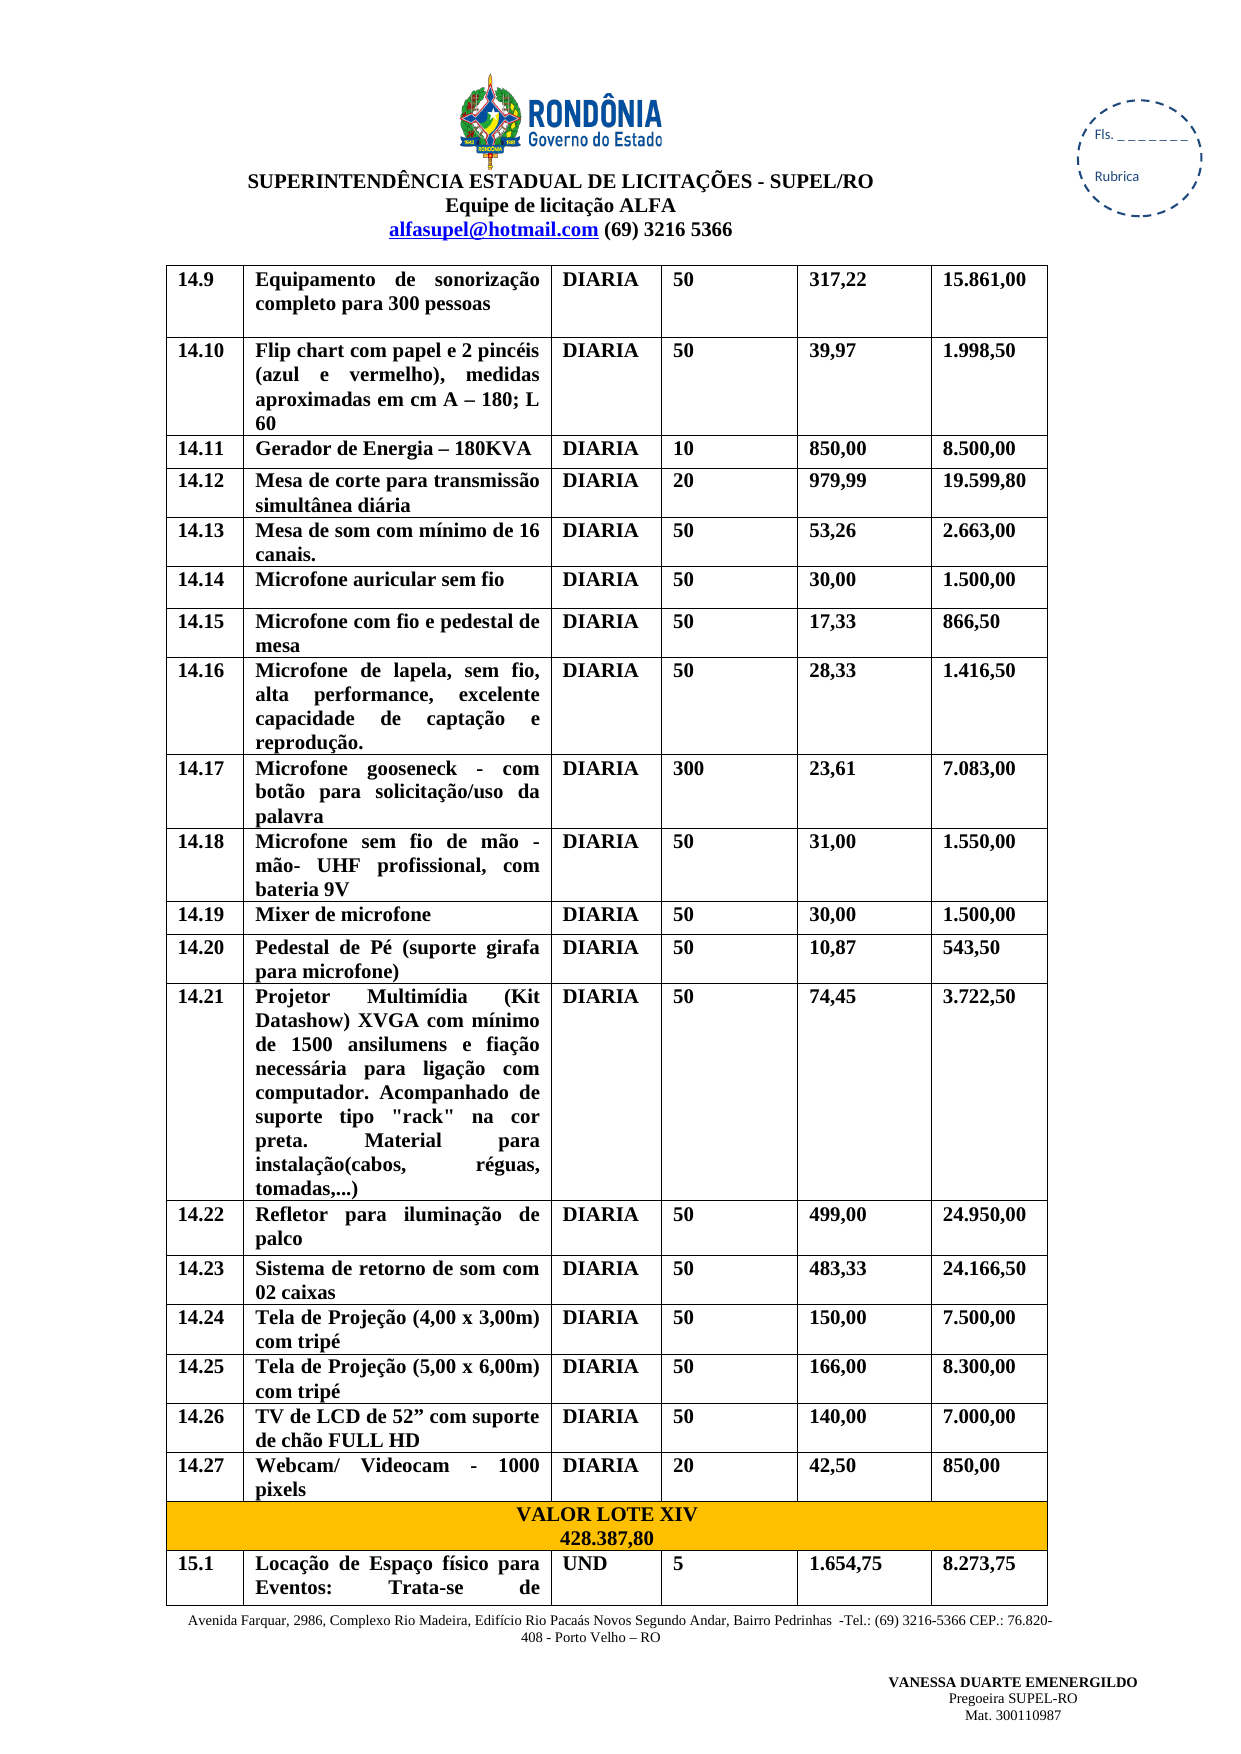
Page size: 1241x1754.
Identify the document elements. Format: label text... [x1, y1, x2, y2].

table_cell 50 [662, 266, 797, 337]
table_cell 14.12 [167, 469, 243, 517]
table_cell 50 [662, 1305, 797, 1353]
table_cell Gerador de Energia – 180KVA [244, 436, 551, 467]
picture [459, 73, 662, 170]
table_cell 50 [662, 567, 797, 608]
table_cell Microfone auricular sem fio [244, 567, 551, 608]
table_cell DIARIA [552, 984, 661, 1200]
table_cell 14.25 [167, 1355, 243, 1403]
table_cell Projetor Multimídia (Kit Datashow) XVGA com mínimo de 1500 ansilumens e fiação necessária para ligação com computador. Acompanhado de suporte tipo "rack" na cor preta. Material para instalação(cabos, réguas, tomadas,...) [244, 984, 551, 1200]
table_cell DIARIA [552, 518, 661, 566]
table_cell 14.17 [167, 755, 243, 828]
table_cell 39,97 [798, 338, 931, 434]
table_cell 30,00 [798, 567, 931, 608]
table_cell 1.998,50 [932, 338, 1047, 434]
table_cell 150,00 [798, 1305, 931, 1353]
table_cell 300 [662, 755, 797, 828]
table_cell DIARIA [552, 1256, 661, 1304]
table_cell TV de LCD de 52” com suporte de chão FULL HD [244, 1404, 551, 1452]
table_cell Tela de Projeção (4,00 x 3,00m) com tripé [244, 1305, 551, 1353]
table_cell DIARIA [552, 755, 661, 828]
table_cell 14.15 [167, 609, 243, 657]
table_cell 24.950,00 [932, 1201, 1047, 1255]
table_cell 50 [662, 984, 797, 1200]
table_cell 499,00 [798, 1201, 931, 1255]
table_cell Sistema de retorno de som com 02 caixas [244, 1256, 551, 1304]
table_cell 3.722,50 [932, 984, 1047, 1200]
table_cell DIARIA [552, 567, 661, 608]
table_cell 14.22 [167, 1201, 243, 1255]
table_cell 74,45 [798, 984, 931, 1200]
table_cell 166,00 [798, 1355, 931, 1403]
table_cell 30,00 [798, 902, 931, 934]
table_cell DIARIA [552, 1201, 661, 1255]
table_cell 7.083,00 [932, 755, 1047, 828]
table_cell Tela de Projeção (5,00 x 6,00m) com tripé [244, 1355, 551, 1403]
table_cell 14.20 [167, 935, 243, 983]
table_cell 50 [662, 518, 797, 566]
table_cell DIARIA [552, 829, 661, 901]
table_cell 24.166,50 [932, 1256, 1047, 1304]
table_cell 7.500,00 [932, 1305, 1047, 1353]
table_cell Mixer de microfone [244, 902, 551, 934]
table_cell 979,99 [798, 469, 931, 517]
table_cell DIARIA [552, 1355, 661, 1403]
table_cell 28,33 [798, 658, 931, 754]
table_cell 8.300,00 [932, 1355, 1047, 1403]
table_cell 850,00 [932, 1453, 1047, 1501]
table_cell Microfone de lapela, sem fio, alta performance, excelente capacidade de captação e reprodução. [244, 658, 551, 754]
table_cell 14.18 [167, 829, 243, 901]
table_cell DIARIA [552, 436, 661, 467]
table_cell 140,00 [798, 1404, 931, 1452]
table_cell 14.9 [167, 266, 243, 337]
table_cell 10 [662, 436, 797, 467]
table_cell 50 [662, 338, 797, 434]
table_cell 23,61 [798, 755, 931, 828]
table_cell 7.000,00 [932, 1404, 1047, 1452]
table_cell DIARIA [552, 469, 661, 517]
table_cell DIARIA [552, 902, 661, 934]
table_cell 8.500,00 [932, 436, 1047, 467]
table_cell 14.27 [167, 1453, 243, 1501]
table_cell DIARIA [552, 658, 661, 754]
table_cell Microfone com fio e pedestal de mesa [244, 609, 551, 657]
table_cell 1.500,00 [932, 902, 1047, 934]
table_cell 14.19 [167, 902, 243, 934]
table_cell Mesa de som com mínimo de 16 canais. [244, 518, 551, 566]
table_cell 50 [662, 1256, 797, 1304]
table_cell 50 [662, 609, 797, 657]
table_cell 543,50 [932, 935, 1047, 983]
table_cell Webcam/ Videocam - 1000 pixels [244, 1453, 551, 1501]
table_cell Flip chart com papel e 2 pincéis (azul e vermelho), medidas aproximadas em cm A – 180; L 60 [244, 338, 551, 434]
table_cell DIARIA [552, 266, 661, 337]
table_cell 14.13 [167, 518, 243, 566]
table_cell DIARIA [552, 935, 661, 983]
table_cell DIARIA [552, 338, 661, 434]
table_cell Pedestal de Pé (suporte girafa para microfone) [244, 935, 551, 983]
table_cell Microfone gooseneck - com botão para solicitação/uso da palavra [244, 755, 551, 828]
table_cell 5 [662, 1551, 797, 1605]
table_cell 20 [662, 469, 797, 517]
table_cell 8.273,75 [932, 1551, 1047, 1605]
table_cell Equipamento de sonorização completo para 300 pessoas [244, 266, 551, 337]
table_cell 850,00 [798, 436, 931, 467]
table_cell 14.26 [167, 1404, 243, 1452]
table_cell 14.16 [167, 658, 243, 754]
table_cell 50 [662, 1355, 797, 1403]
table_cell 50 [662, 829, 797, 901]
table_cell DIARIA [552, 1453, 661, 1501]
table_cell 2.663,00 [932, 518, 1047, 566]
table_cell 14.11 [167, 436, 243, 467]
table_cell 14.14 [167, 567, 243, 608]
table_cell 1.500,00 [932, 567, 1047, 608]
table_cell 53,26 [798, 518, 931, 566]
table_cell 50 [662, 902, 797, 934]
table_cell 19.599,80 [932, 469, 1047, 517]
table_cell 31,00 [798, 829, 931, 901]
table_cell 15.861,00 [932, 266, 1047, 337]
table_cell Mesa de corte para transmissão simultânea diária [244, 469, 551, 517]
table_cell DIARIA [552, 1404, 661, 1452]
table_cell 866,50 [932, 609, 1047, 657]
table_cell 20 [662, 1453, 797, 1501]
table_cell UND [552, 1551, 661, 1605]
table_cell 317,22 [798, 266, 931, 337]
table_cell 50 [662, 1404, 797, 1452]
table_cell 10,87 [798, 935, 931, 983]
table_cell 483,33 [798, 1256, 931, 1304]
table_cell 1.416,50 [932, 658, 1047, 754]
table_cell Refletor para iluminação de palco [244, 1201, 551, 1255]
table_cell 42,50 [798, 1453, 931, 1501]
table_cell 17,33 [798, 609, 931, 657]
table_cell 14.21 [167, 984, 243, 1200]
table_cell 14.24 [167, 1305, 243, 1353]
table_cell 50 [662, 658, 797, 754]
table_cell VALOR LOTE XIV 428.387,80 [167, 1502, 1047, 1550]
table_cell 50 [662, 1201, 797, 1255]
table_cell DIARIA [552, 1305, 661, 1353]
table_cell 14.10 [167, 338, 243, 434]
table_cell 1.550,00 [932, 829, 1047, 901]
table_cell Microfone sem fio de mão - mão- UHF profissional, com bateria 9V [244, 829, 551, 901]
table_cell 1.654,75 [798, 1551, 931, 1605]
table_cell 50 [662, 935, 797, 983]
table_cell 15.1 [167, 1551, 243, 1605]
table_cell DIARIA [552, 609, 661, 657]
table_cell 14.23 [167, 1256, 243, 1304]
